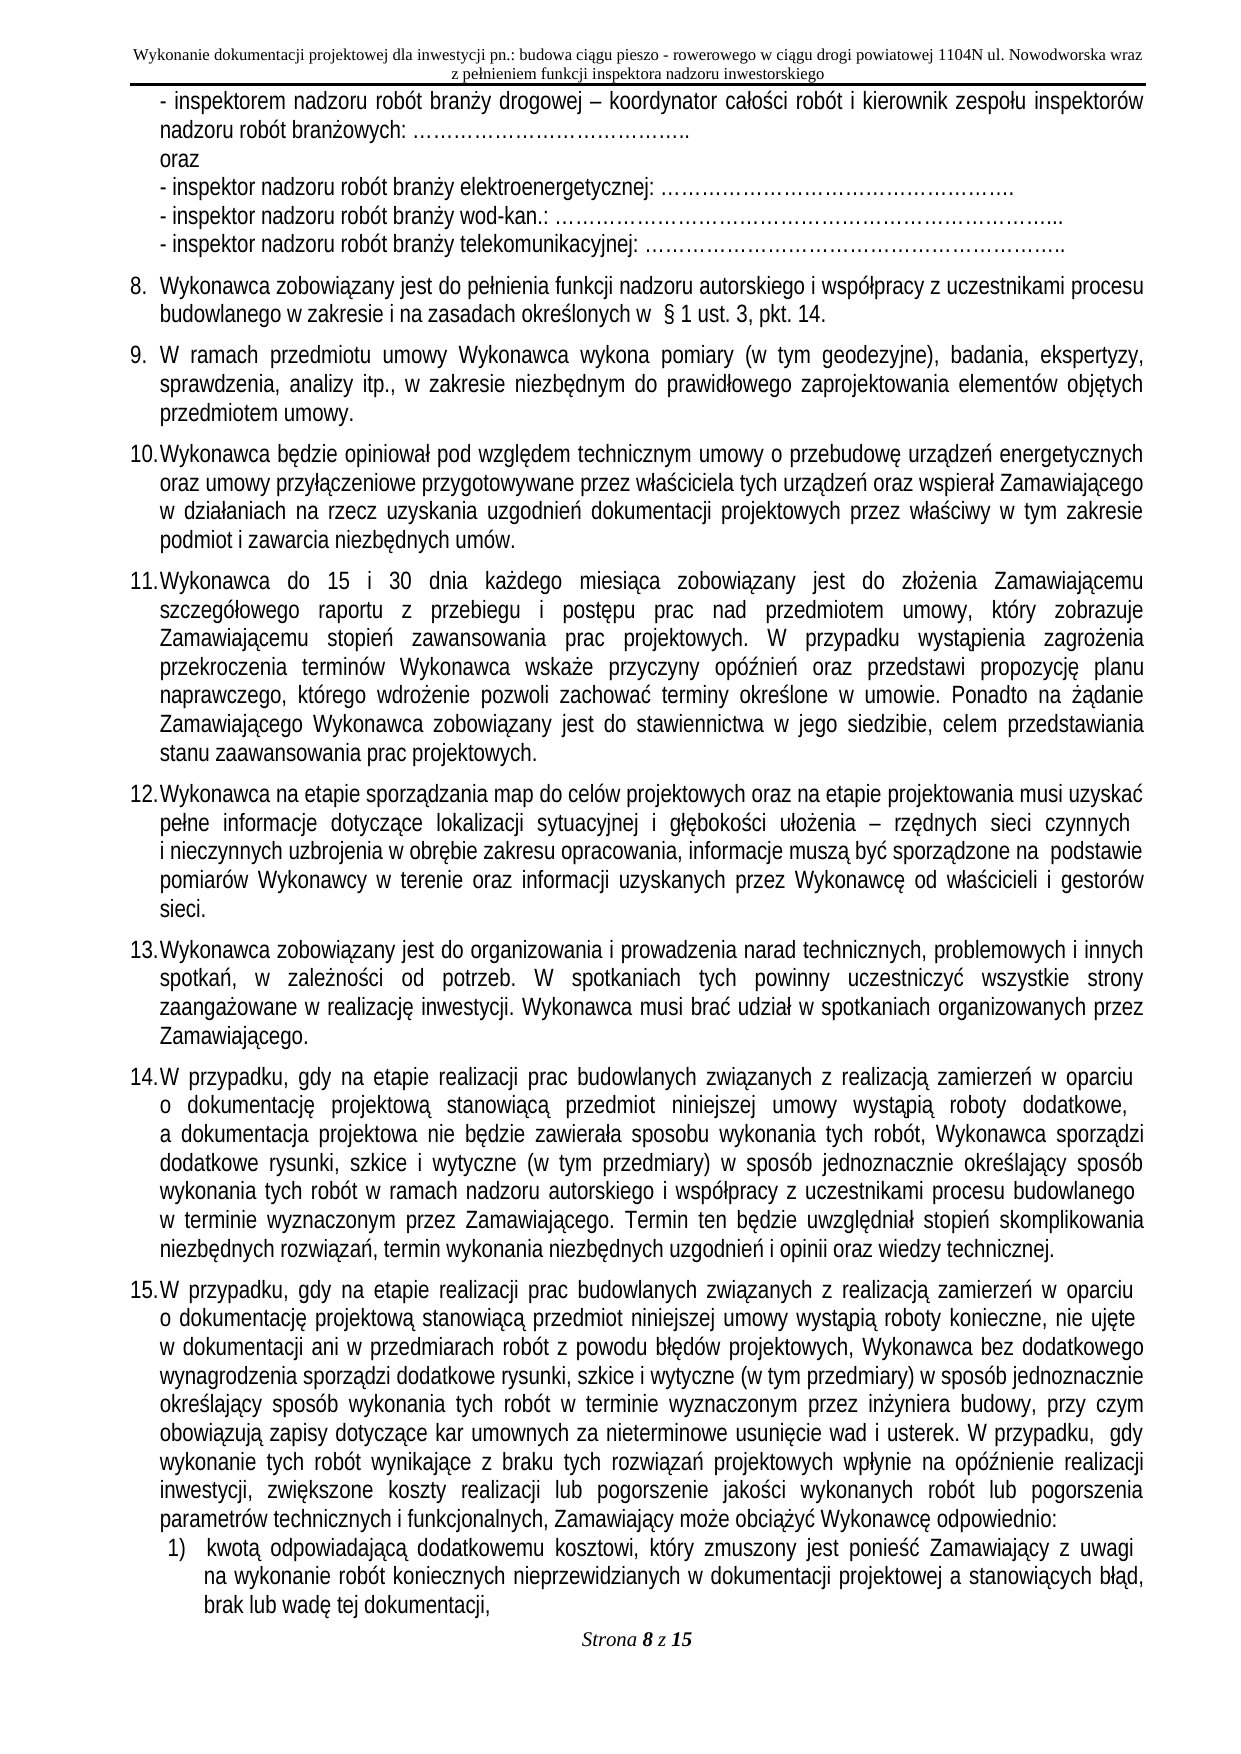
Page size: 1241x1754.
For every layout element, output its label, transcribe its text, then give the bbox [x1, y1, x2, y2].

text oraz [159, 143, 1146, 172]
text - inspektor nadzoru robót branży elektroenergetycznej: ……………………………………………. [159, 172, 1146, 201]
list Wykonawca będzie opiniował pod względem technicznym umowy o przebudowę urządzeń energetycznych oraz umowy przyłączeniowe przygotowywane przez właściciela tych urządzeń oraz wspierał Zamawiającego w działaniach na rzecz uzyskania uzgodnień dokumentacji projektowych przez właściwy w tym zakresie podmiot i zawarcia niezbędnych umów. [130, 439, 1146, 553]
text - inspektorem nadzoru robót branży drogowej – koordynator całości robót i kierownik zespołu inspektorów nadzoru robót branżowych: ………………………………….. [159, 86, 1146, 143]
list W ramach przedmiotu umowy Wykonawca wykona pomiary (w tym geodezyjne), badania, ekspertyzy, sprawdzenia, analizy itp., w zakresie niezbędnym do prawidłowego zaprojektowania elementów objętych przedmiotem umowy. [130, 340, 1146, 426]
list Wykonawca na etapie sporządzania map do celów projektowych oraz na etapie projektowania musi uzyskać pełne informacje dotyczące lokalizacji sytuacyjnej i głębokości ułożenia – rzędnych sieci czynnych i nieczynnych uzbrojenia w obrębie zakresu opracowania, informacje muszą być sporządzone na podstawie pomiarów Wykonawcy w terenie oraz informacji uzyskanych przez Wykonawcę od właścicieli i gestorów sieci. [130, 779, 1146, 922]
list 1) kwotą odpowiadającą dodatkowemu kosztowi, który zmuszony jest ponieść Zamawiający z uwagi na wykonanie robót koniecznych nieprzewidzianych w dokumentacji projektowej a stanowiących błąd, brak lub wadę tej dokumentacji, [167, 1533, 1146, 1618]
list Wykonawca do 15 i 30 dnia każdego miesiąca zobowiązany jest do złożenia Zamawiającemu szczegółowego raportu z przebiegu i postępu prac nad przedmiotem umowy, który zobrazuje Zamawiającemu stopień zawansowania prac projektowych. W przypadku wystąpienia zagrożenia przekroczenia terminów Wykonawca wskaże przyczyny opóźnień oraz przedstawi propozycję planu naprawczego, którego wdrożenie pozwoli zachować terminy określone w umowie. Ponadto na żądanie Zamawiającego Wykonawca zobowiązany jest do stawiennictwa w jego siedzibie, celem przedstawiania stanu zaawansowania prac projektowych. [130, 566, 1146, 766]
list Wykonawca zobowiązany jest do organizowania i prowadzenia narad technicznych, problemowych i innych spotkań, w zależności od potrzeb. W spotkaniach tych powinny uczestniczyć wszystkie strony zaangażowane w realizację inwestycji. Wykonawca musi brać udział w spotkaniach organizowanych przez Zamawiającego. [130, 935, 1146, 1049]
list W przypadku, gdy na etapie realizacji prac budowlanych związanych z realizacją zamierzeń w oparciu o dokumentację projektową stanowiącą przedmiot niniejszej umowy wystąpią roboty dodatkowe, a dokumentacja projektowa nie będzie zawierała sposobu wykonania tych robót, Wykonawca sporządzi dodatkowe rysunki, szkice i wytyczne (w tym przedmiary) w sposób jednoznacznie określający sposób wykonania tych robót w ramach nadzoru autorskiego i współpracy z uczestnikami procesu budowlanego w terminie wyznaczonym przez Zamawiającego. Termin ten będzie uwzględniał stopień skomplikowania niezbędnych rozwiązań, termin wykonania niezbędnych uzgodnień i opinii oraz wiedzy technicznej. [130, 1062, 1146, 1262]
list W przypadku, gdy na etapie realizacji prac budowlanych związanych z realizacją zamierzeń w oparciu o dokumentację projektową stanowiącą przedmiot niniejszej umowy wystąpią roboty konieczne, nie ujęte w dokumentacji ani w przedmiarach robót z powodu błędów projektowych, Wykonawca bez dodatkowego wynagrodzenia sporządzi dodatkowe rysunki, szkice i wytyczne (w tym przedmiary) w sposób jednoznacznie określający sposób wykonania tych robót w terminie wyznaczonym przez inżyniera budowy, przy czym obowiązują zapisy dotyczące kar umownych za nieterminowe usunięcie wad i usterek. W przypadku, gdy wykonanie tych robót wynikające z braku tych rozwiązań projektowych wpłynie na opóźnienie realizacji inwestycji, zwiększone koszty realizacji lub pogorszenie jakości wykonanych robót lub pogorszenia parametrów technicznych i funkcjonalnych, Zamawiający może obciążyć Wykonawcę odpowiednio: [130, 1275, 1146, 1533]
text - inspektor nadzoru robót branży telekomunikacyjnej: …………………………………………………….. [159, 229, 1146, 258]
list Wykonawca zobowiązany jest do pełnienia funkcji nadzoru autorskiego i współpracy z uczestnikami procesu budowlanego w zakresie i na zasadach określonych w § 1 ust. 3, pkt. 14. [130, 271, 1146, 328]
text - inspektor nadzoru robót branży wod-kan.: ………………………………………………………………... [159, 201, 1146, 229]
